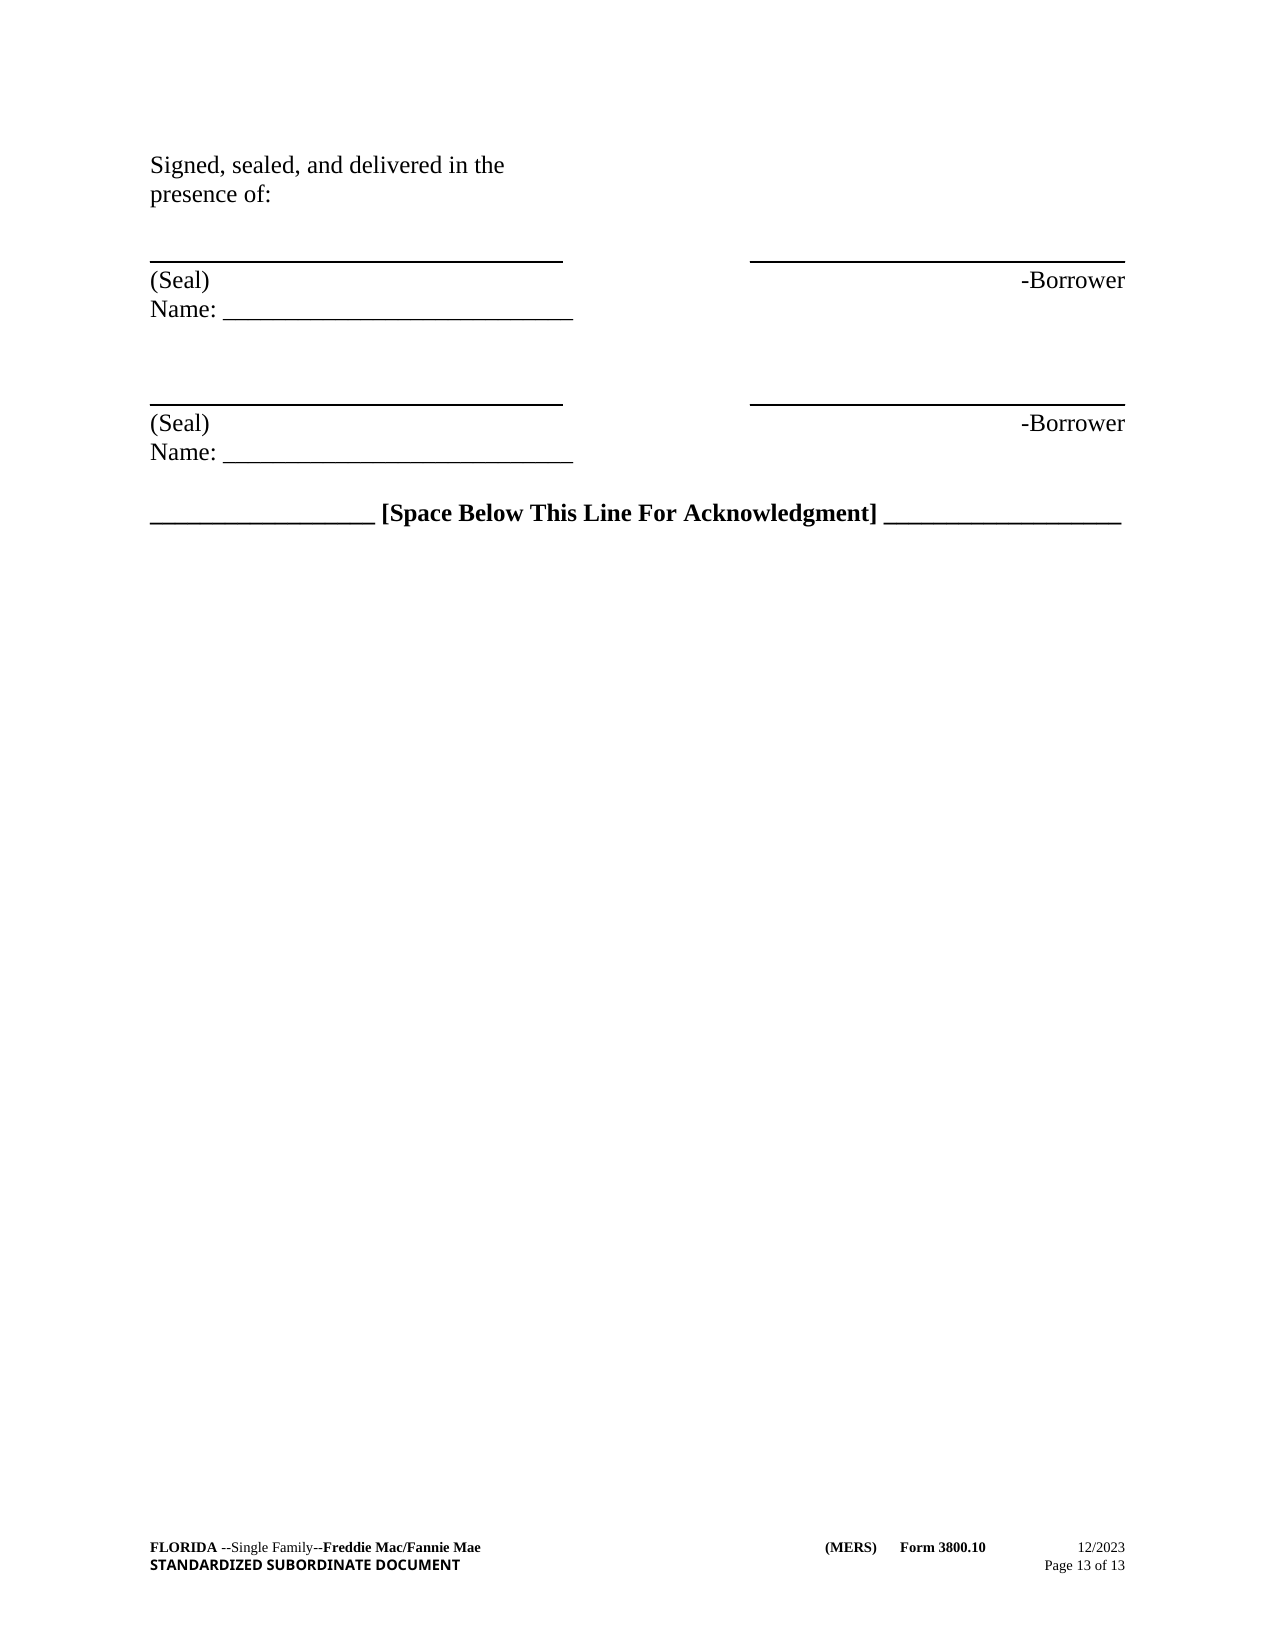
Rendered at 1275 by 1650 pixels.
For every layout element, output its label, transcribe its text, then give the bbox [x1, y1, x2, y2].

text _________________________________ ______________________________ [150, 379, 1125, 408]
text _________________________________ ______________________________ [150, 236, 1125, 265]
text Name: ____________________________ [150, 294, 1125, 322]
text presence of: [150, 179, 1125, 207]
text (Seal) -Borrower [150, 408, 1125, 437]
text __________________ [Space Below This Line For Acknowledgment] ___________________ [150, 498, 1125, 526]
text (Seal) -Borrower [150, 265, 1125, 294]
text Signed, sealed, and delivered in the [150, 150, 1125, 179]
text Name: ____________________________ [150, 437, 1125, 466]
